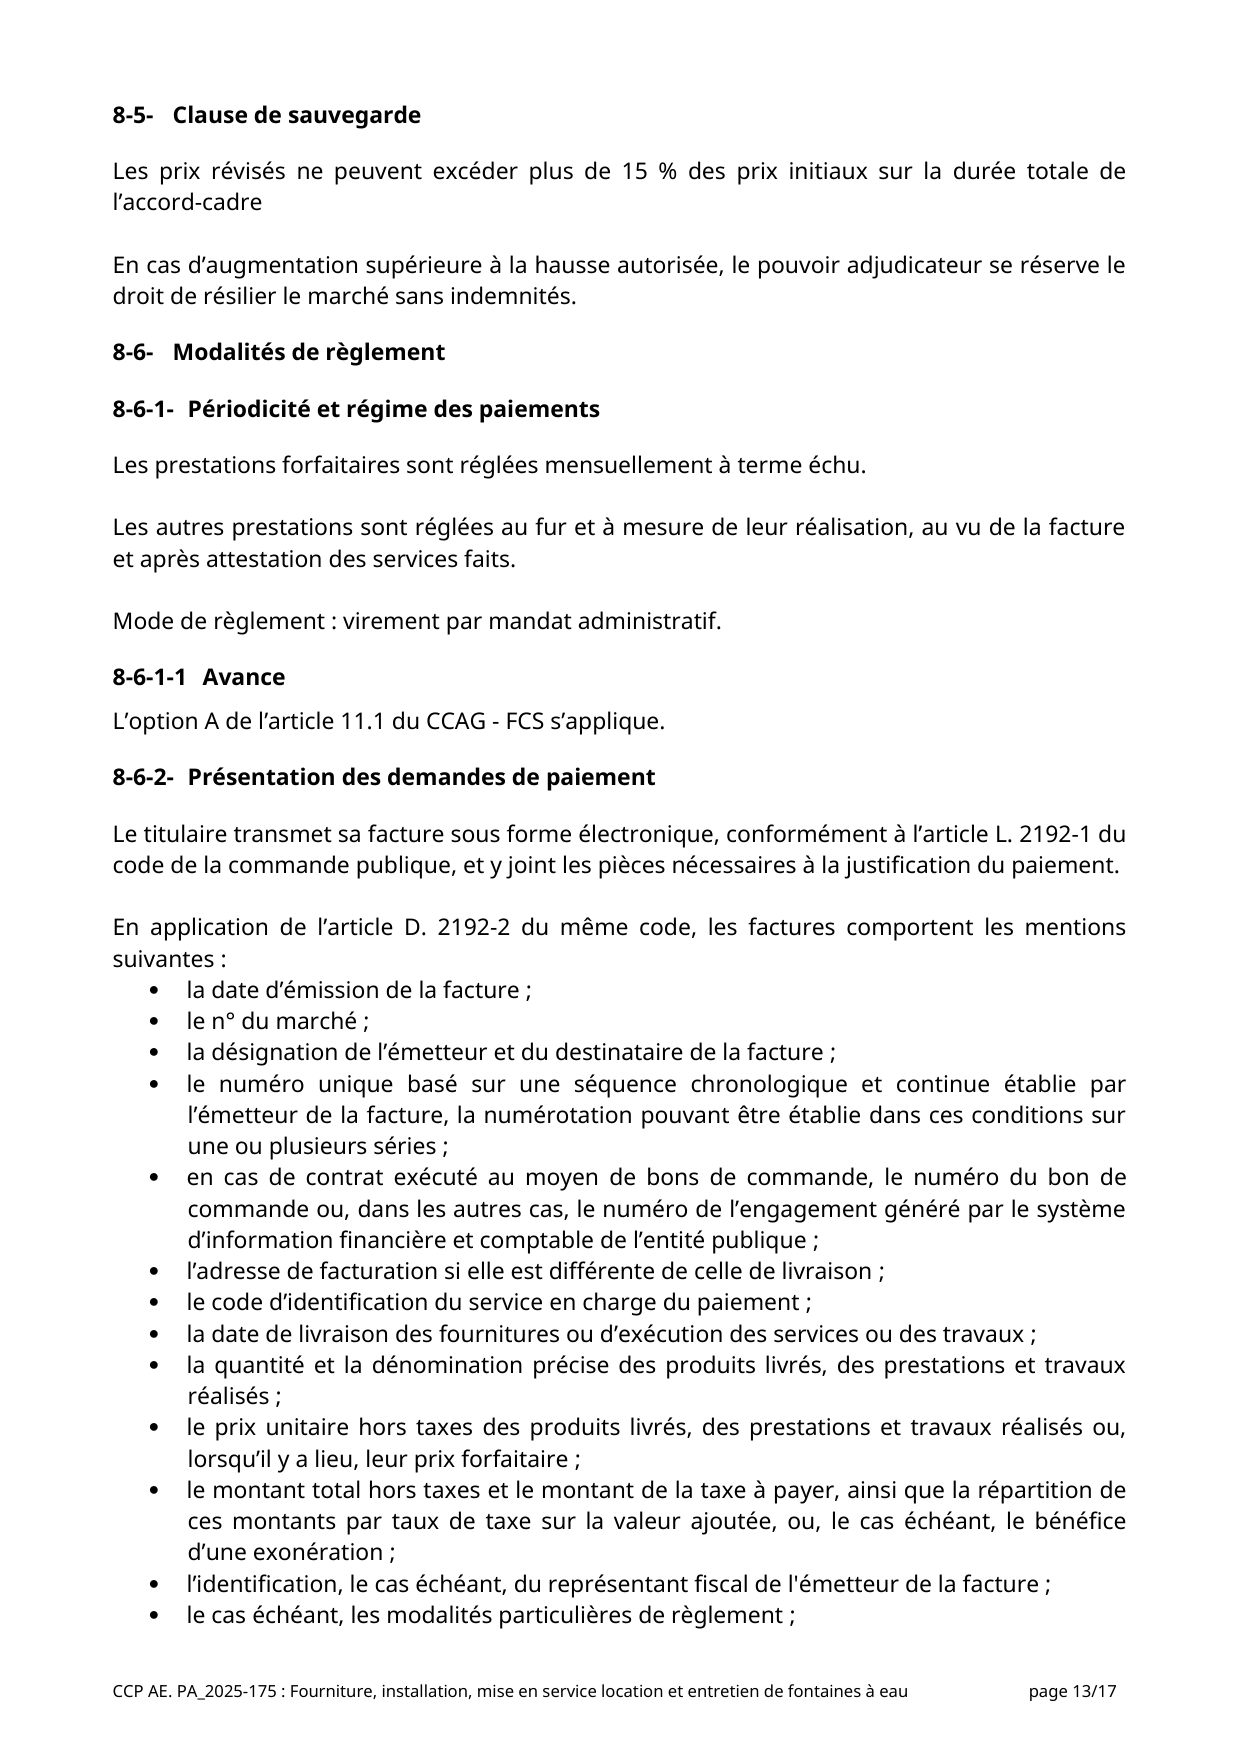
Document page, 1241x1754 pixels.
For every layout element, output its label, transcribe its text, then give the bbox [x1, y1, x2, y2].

text Mode de règlement : virement par mandat administratif. [112, 605, 1128, 636]
subtitle Clause de sauvegarde [112, 99, 1128, 130]
text la date de livraison des fournitures ou d’exécution des services ou des travaux ; [150, 1318, 1128, 1349]
text l’adresse de facturation si elle est différente de celle de livraison ; [150, 1255, 1128, 1286]
text Les prix révisés ne peuvent excéder plus de 15 % des prix initiaux sur la durée totale de l’accord-cadre [112, 155, 1128, 218]
text Les autres prestations sont réglées au fur et à mesure de leur réalisation, au vu de la facture et après attestation des services faits. [112, 511, 1128, 574]
text le code d’identification du service en charge du paiement ; [150, 1286, 1128, 1318]
text le n° du marché ; [150, 1005, 1128, 1036]
text l’identification, le cas échéant, du représentant fiscal de l'émetteur de la facture ; [150, 1568, 1128, 1599]
text Le titulaire transmet sa facture sous forme électronique, conformément à l’article L. 2192-1 du code de la commande publique, et y joint les pièces nécessaires à la justification du paiement. [112, 818, 1128, 880]
text la quantité et la dénomination précise des produits livrés, des prestations et travaux réalisés ; [150, 1349, 1128, 1411]
text L’option A de l’article 11.1 du CCAG - FCS s’applique. [112, 705, 1128, 736]
text le prix unitaire hors taxes des produits livrés, des prestations et travaux réalisés ou, lorsqu’il y a lieu, leur prix forfaitaire ; [150, 1411, 1128, 1474]
subtitle Périodicité et régime des paiements [112, 393, 1128, 424]
text en cas de contrat exécuté au moyen de bons de commande, le numéro du bon de commande ou, dans les autres cas, le numéro de l’engagement généré par le système d’information financière et comptable de l’entité publique ; [150, 1161, 1128, 1255]
subtitle Présentation des demandes de paiement [112, 761, 1128, 793]
text En application de l’article D. 2192-2 du même code, les factures comportent les mentions suivantes : [112, 911, 1128, 974]
subtitle Modalités de règlement [112, 336, 1128, 368]
text le numéro unique basé sur une séquence chronologique et continue établie par l’émetteur de la facture, la numérotation pouvant être établie dans ces conditions sur une ou plusieurs séries ; [150, 1068, 1128, 1161]
text Les prestations forfaitaires sont réglées mensuellement à terme échu. [112, 449, 1128, 480]
text le cas échéant, les modalités particulières de règlement ; [150, 1599, 1128, 1630]
subtitle Avance [112, 661, 1128, 693]
text la désignation de l’émetteur et du destinataire de la facture ; [150, 1036, 1128, 1068]
text En cas d’augmentation supérieure à la hausse autorisée, le pouvoir adjudicateur se réserve le droit de résilier le marché sans indemnités. [112, 249, 1128, 311]
text le montant total hors taxes et le montant de la taxe à payer, ainsi que la répartition de ces montants par taux de taxe sur la valeur ajoutée, ou, le cas échéant, le bénéfice d’une exonération ; [150, 1474, 1128, 1568]
text la date d’émission de la facture ; [150, 974, 1128, 1005]
